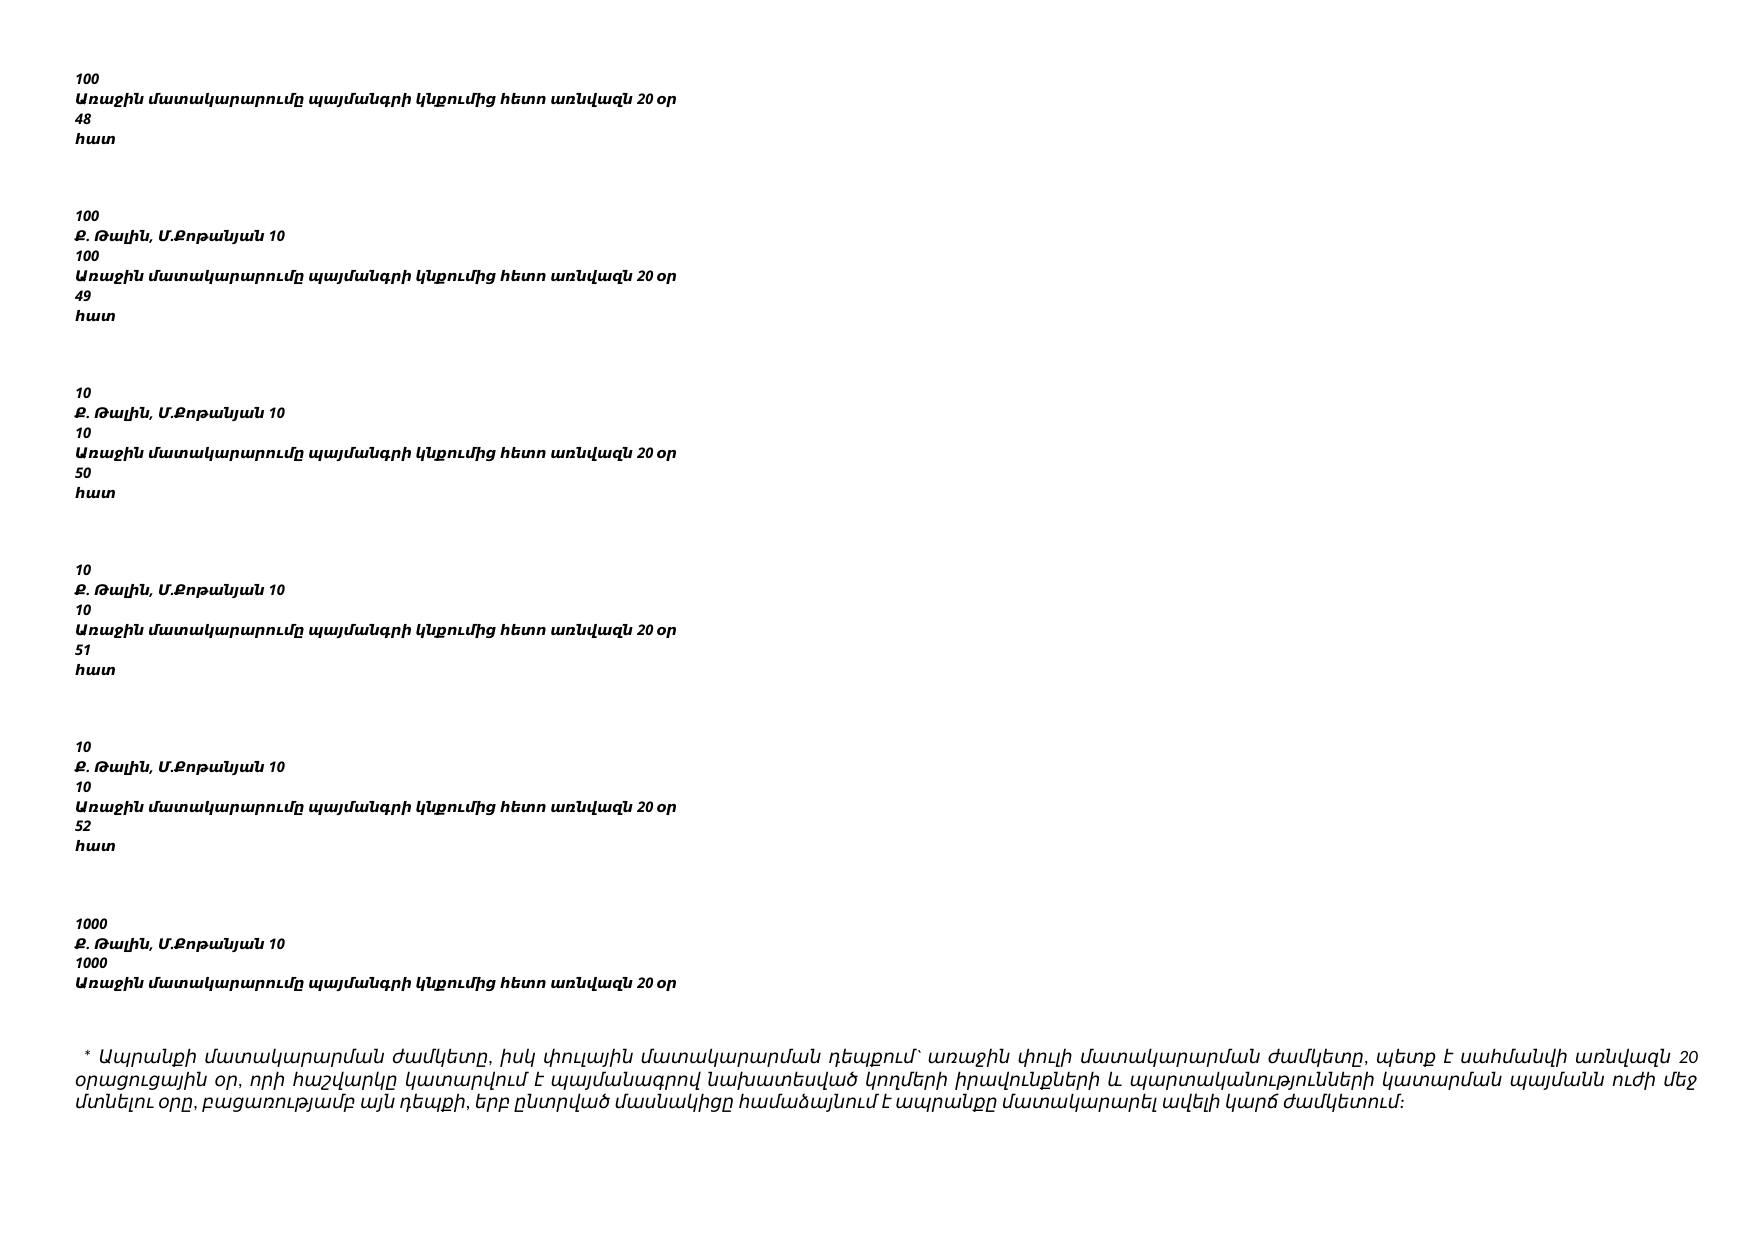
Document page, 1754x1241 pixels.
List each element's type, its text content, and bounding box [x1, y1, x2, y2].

text * Ապրանքի մատակարարման ժամկետը, իսկ փուլային մատակարարման դեպքում` առաջին փուլի մատակարարման ժամկետը, պետք է սահմանվի առնվազն 20 օրացուցային օր, որի հաշվարկը կատարվում է պայմանագրով նախատեսված կողմերի իրավունքների և պարտականությունների կատարման պայմանն ուժի մեջ մտնելու օրը, բացառությամբ այն դեպքի, երբ ընտրված մասնակիցը համաձայնում է ապրանքը մատակարարել ավելի կարճ ժամկետում: [75, 1045, 1698, 1113]
